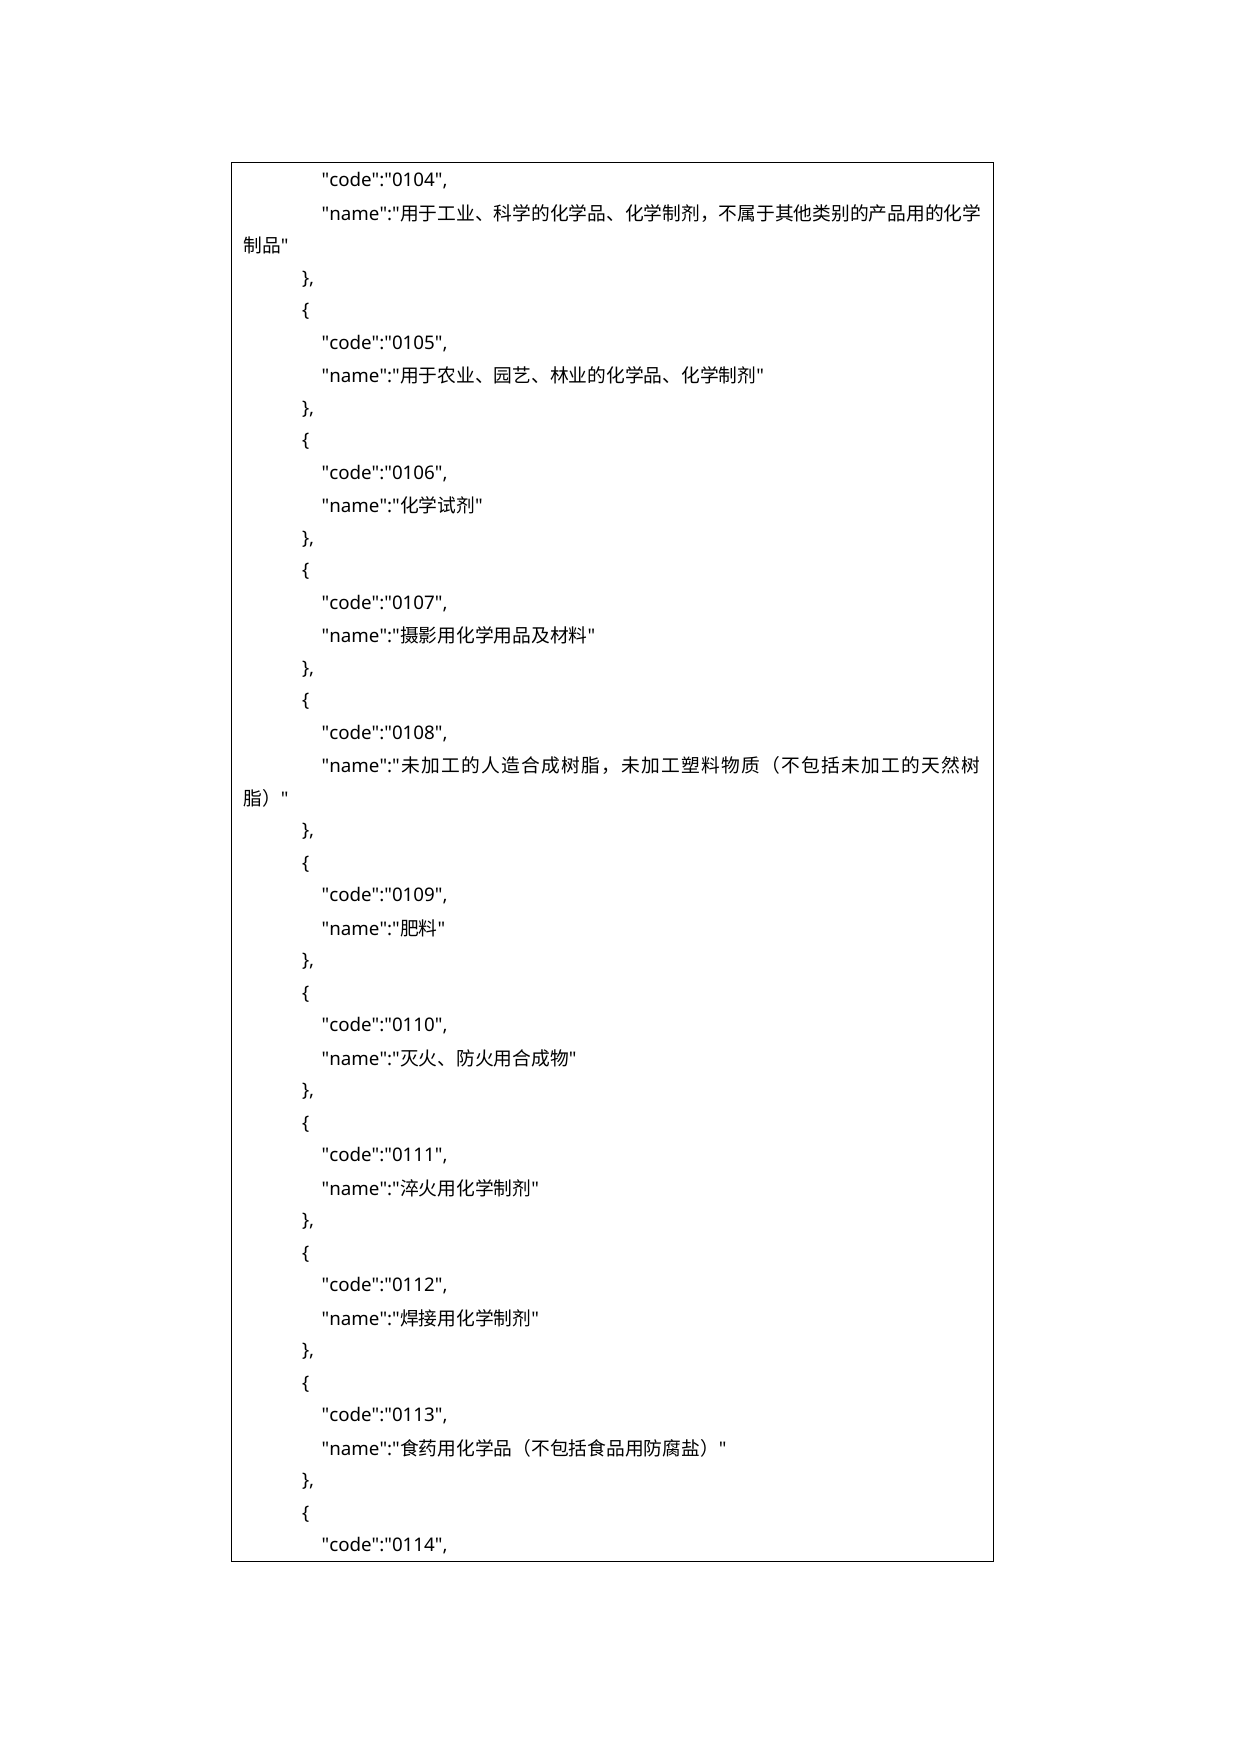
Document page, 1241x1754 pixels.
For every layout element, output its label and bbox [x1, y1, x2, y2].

table_header [232, 163, 993, 1561]
